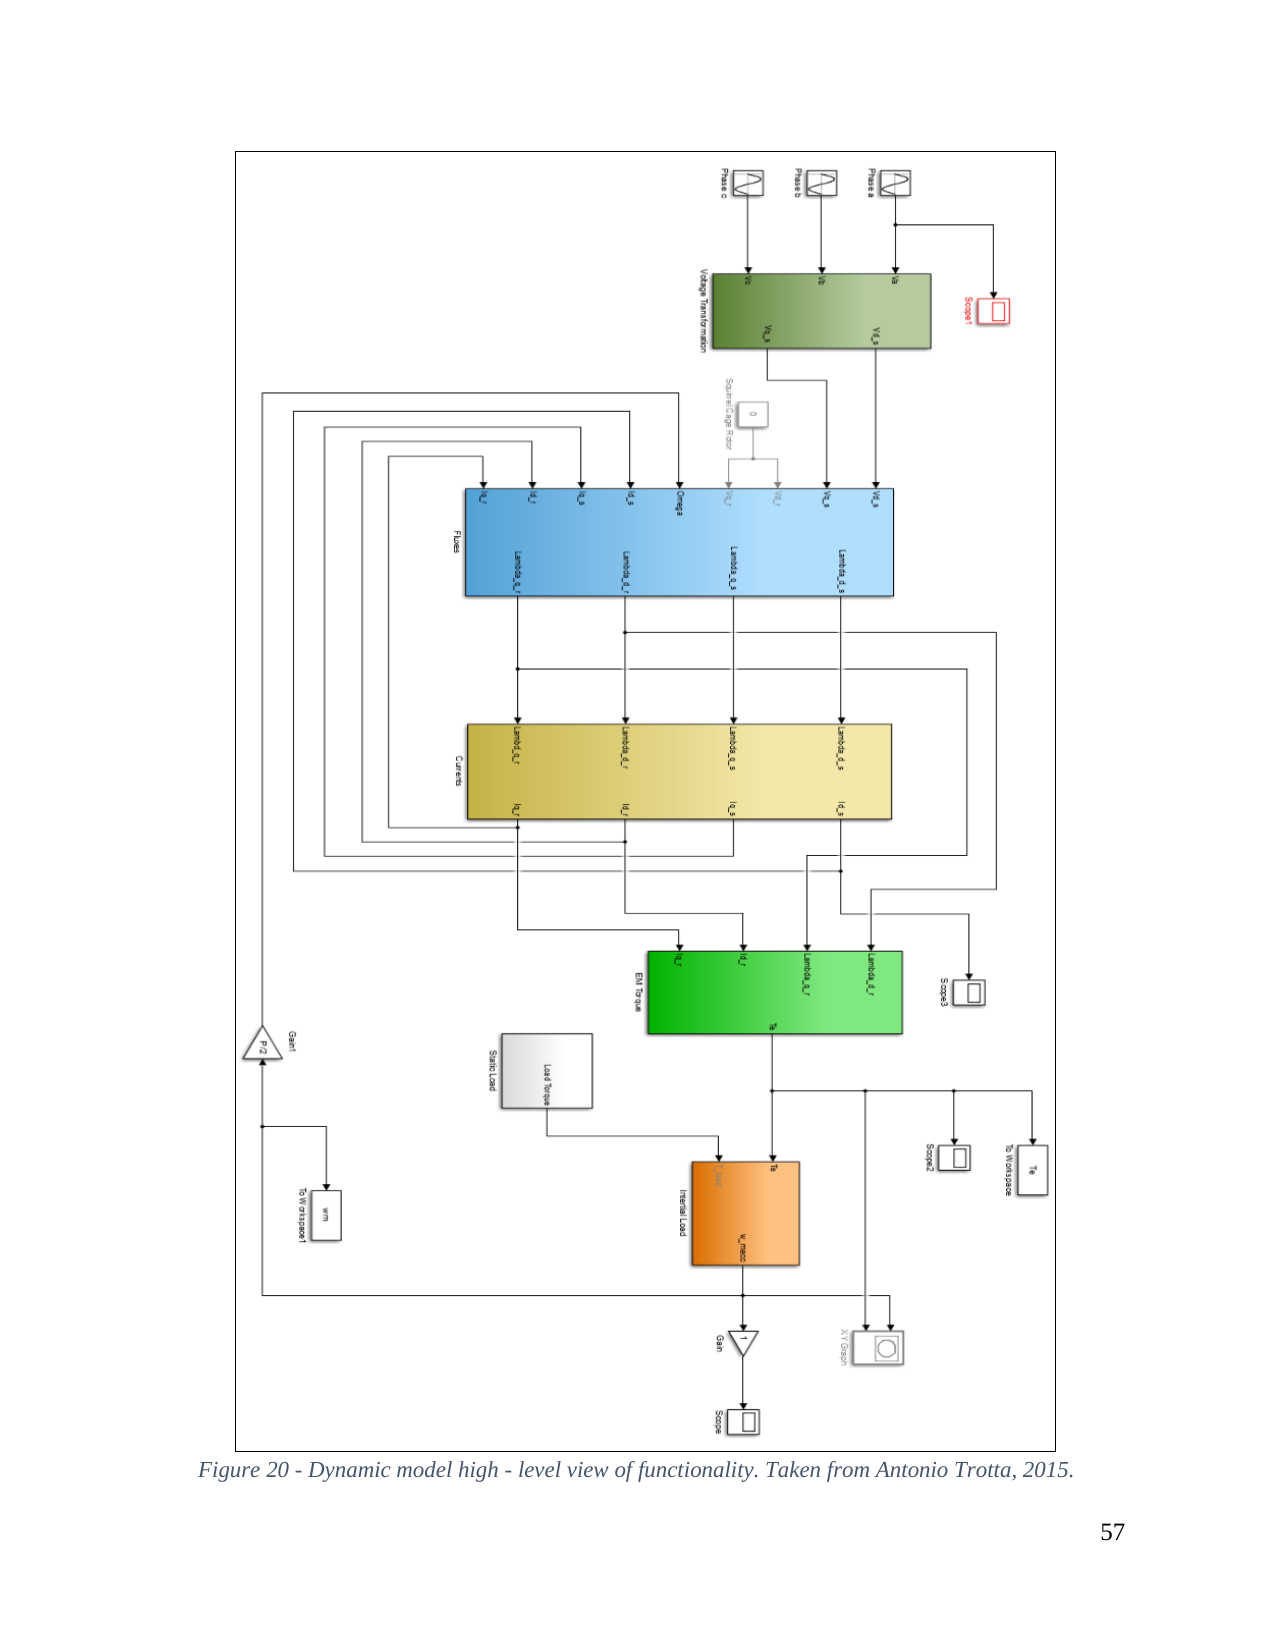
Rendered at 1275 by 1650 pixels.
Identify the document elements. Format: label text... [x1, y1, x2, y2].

picture [236, 153, 1055, 1451]
text Figure 20 - Dynamic model high - level view of functionality. Taken from Antonio Trotta, 2015. [150, 1456, 1125, 1483]
